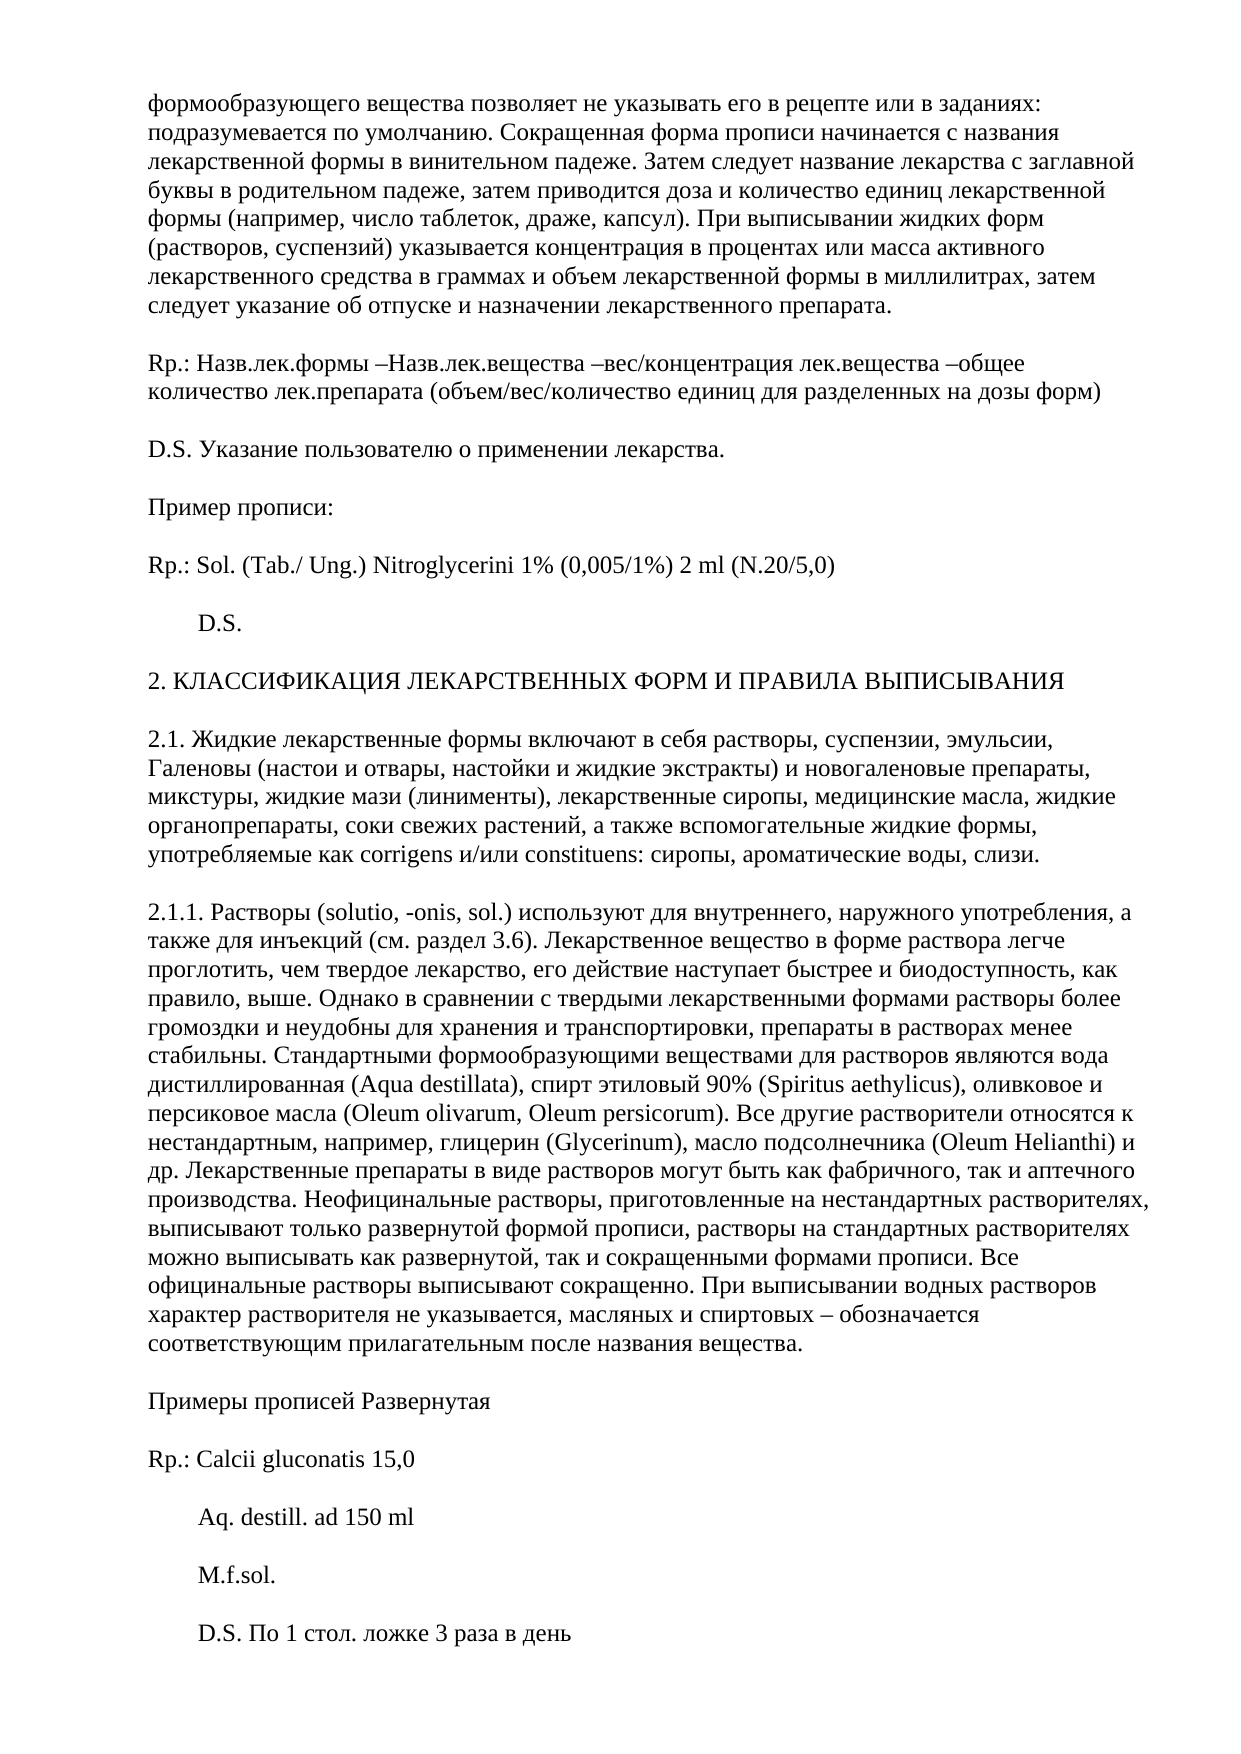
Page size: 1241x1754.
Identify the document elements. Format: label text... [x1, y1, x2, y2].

text Rp.: Sol. (Tab./ Ung.) Nitroglycerini 1% (0,005/1%) 2 ml (N.20/5,0) [148, 550, 1152, 579]
text Примеры прописей Развернутая [148, 1386, 1152, 1415]
text 2.1.1. Растворы (solutio, -onis, sol.) используют для внутреннего, наружного употребления, а также для инъекций (см. раздел 3.6). Лекарственное вещество в форме раствора легче проглотить, чем твердое лекарство, его действие наступает быстрее и биодоступность, как правило, выше. Однако в сравнении с твердыми лекарственными формами растворы более громоздки и неудобны для хранения и транспортировки, препараты в растворах менее стабильны. Стандартными формообразующими веществами для растворов являются вода дистиллированная (Aqua destillata), спирт этиловый 90% (Spiritus aethylicus), оливковое и персиковое масла (Oleum olivarum, Oleum persicorum). Все другие растворители относятся к нестандартным, например, глицерин (Glycerinum), масло подсолнечника (Oleum Helianthi) и др. Лекарственные препараты в виде растворов могут быть как фабричного, так и аптечного производства. Неофицинальные растворы, приготовленные на нестандартных растворителях, выписывают только развернутой формой прописи, растворы на стандартных растворителях можно выписывать как развернутой, так и сокращенными формами прописи. Все официнальные растворы выписывают сокращенно. При выписывании водных растворов характер растворителя не указывается, масляных и спиртовых – обозначается соответствующим прилагательным после названия вещества. [148, 897, 1152, 1357]
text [148, 88, 1152, 318]
text 2. КЛАССИФИКАЦИЯ ЛЕКАРСТВЕННЫХ ФОРМ И ПРАВИЛА ВЫПИСЫВАНИЯ [148, 666, 1152, 695]
text Aq. destill. ad 150 ml [148, 1502, 1152, 1531]
text D.S. По 1 стол. ложке 3 раза в день [148, 1618, 1152, 1646]
text 2.1. Жидкие лекарственные формы включают в себя растворы, суспензии, эмульсии, Галеновы (настои и отвары, настойки и жидкие экстракты) и новогаленовые препараты, микстуры, жидкие мази (линименты), лекарственные сиропы, медицинские масла, жидкие органопрепараты, соки свежих растений, а также вспомогательные жидкие формы, употребляемые как corrigens и/или constituens: сиропы, ароматические воды, слизи. [148, 724, 1152, 868]
text Пример прописи: [148, 492, 1152, 521]
text M.f.sol. [148, 1560, 1152, 1588]
text D.S. [148, 608, 1152, 637]
text Rp.: Назв.лек.формы –Назв.лек.вещества –вес/концентрация лек.вещества –общее количество лек.препарата (объем/вес/количество единиц для разделенных на дозы форм) [148, 348, 1152, 405]
text D.S. Указание пользователю о применении лекарства. [148, 434, 1152, 463]
text Rp.: Calcii gluconatis 15,0 [148, 1444, 1152, 1473]
